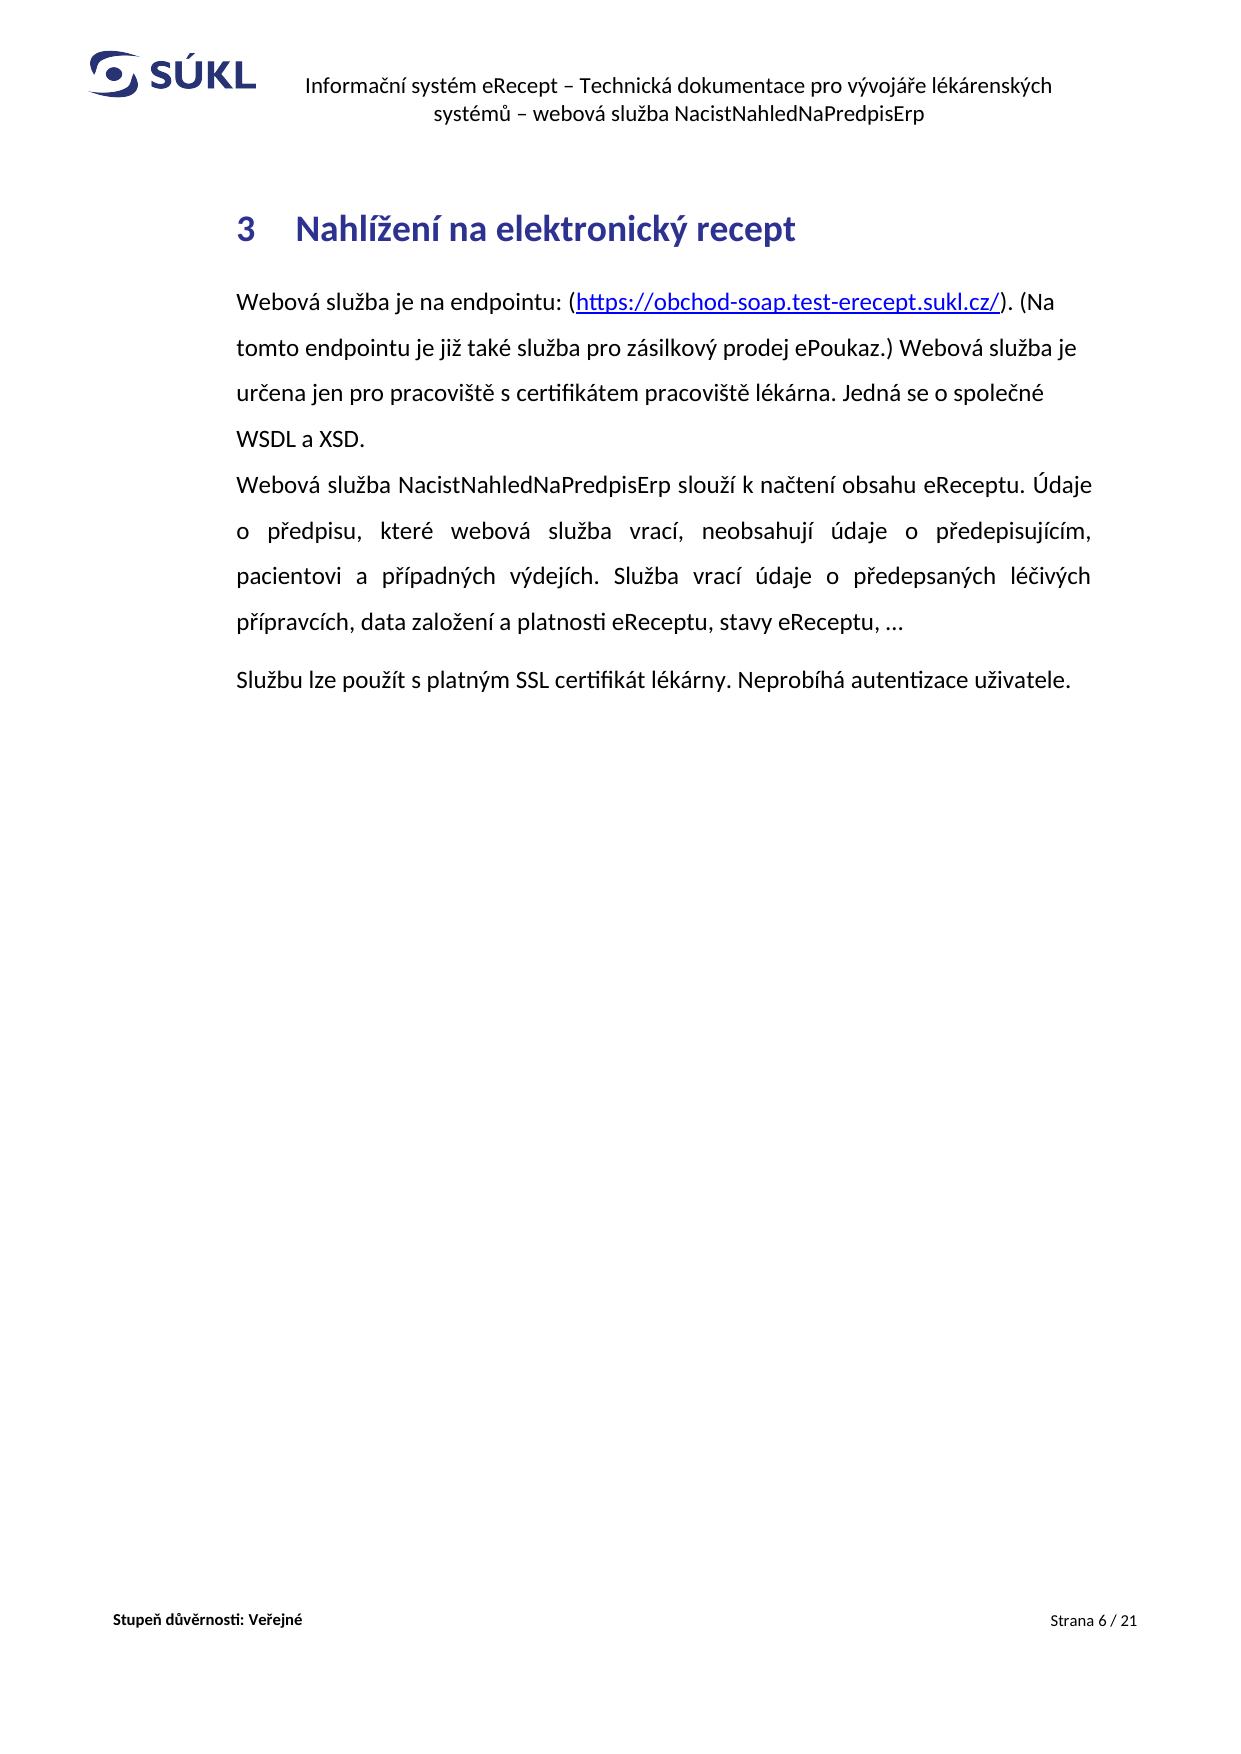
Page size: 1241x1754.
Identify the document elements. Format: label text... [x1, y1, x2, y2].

subtitle Nahlížení na elektronický recept [236, 205, 1092, 251]
text Webová služba je na endpointu: (https://obchod-soap.test-erecept.sukl.cz/). (Na tomto endpointu je již také služba pro zásilkový prodej ePoukaz.) Webová služba je určena jen pro pracoviště s certifikátem pracoviště lékárna. Jedná se o společné WSDL a XSD. [236, 286, 1092, 454]
picture [86, 48, 256, 100]
text Webová služba NacistNahledNaPredpisErp slouží k načtení obsahu eReceptu. Údaje o předpisu, které webová služba vrací, neobsahují údaje o předepisujícím, pacientovi a případných výdejích. Služba vrací údaje o předepsaných léčivých přípravcích, data založení a platnosti eReceptu, stavy eReceptu, … [236, 469, 1092, 637]
text Službu lze použít s platným SSL certifikát lékárny. Neprobíhá autentizace uživatele. [236, 664, 1092, 695]
